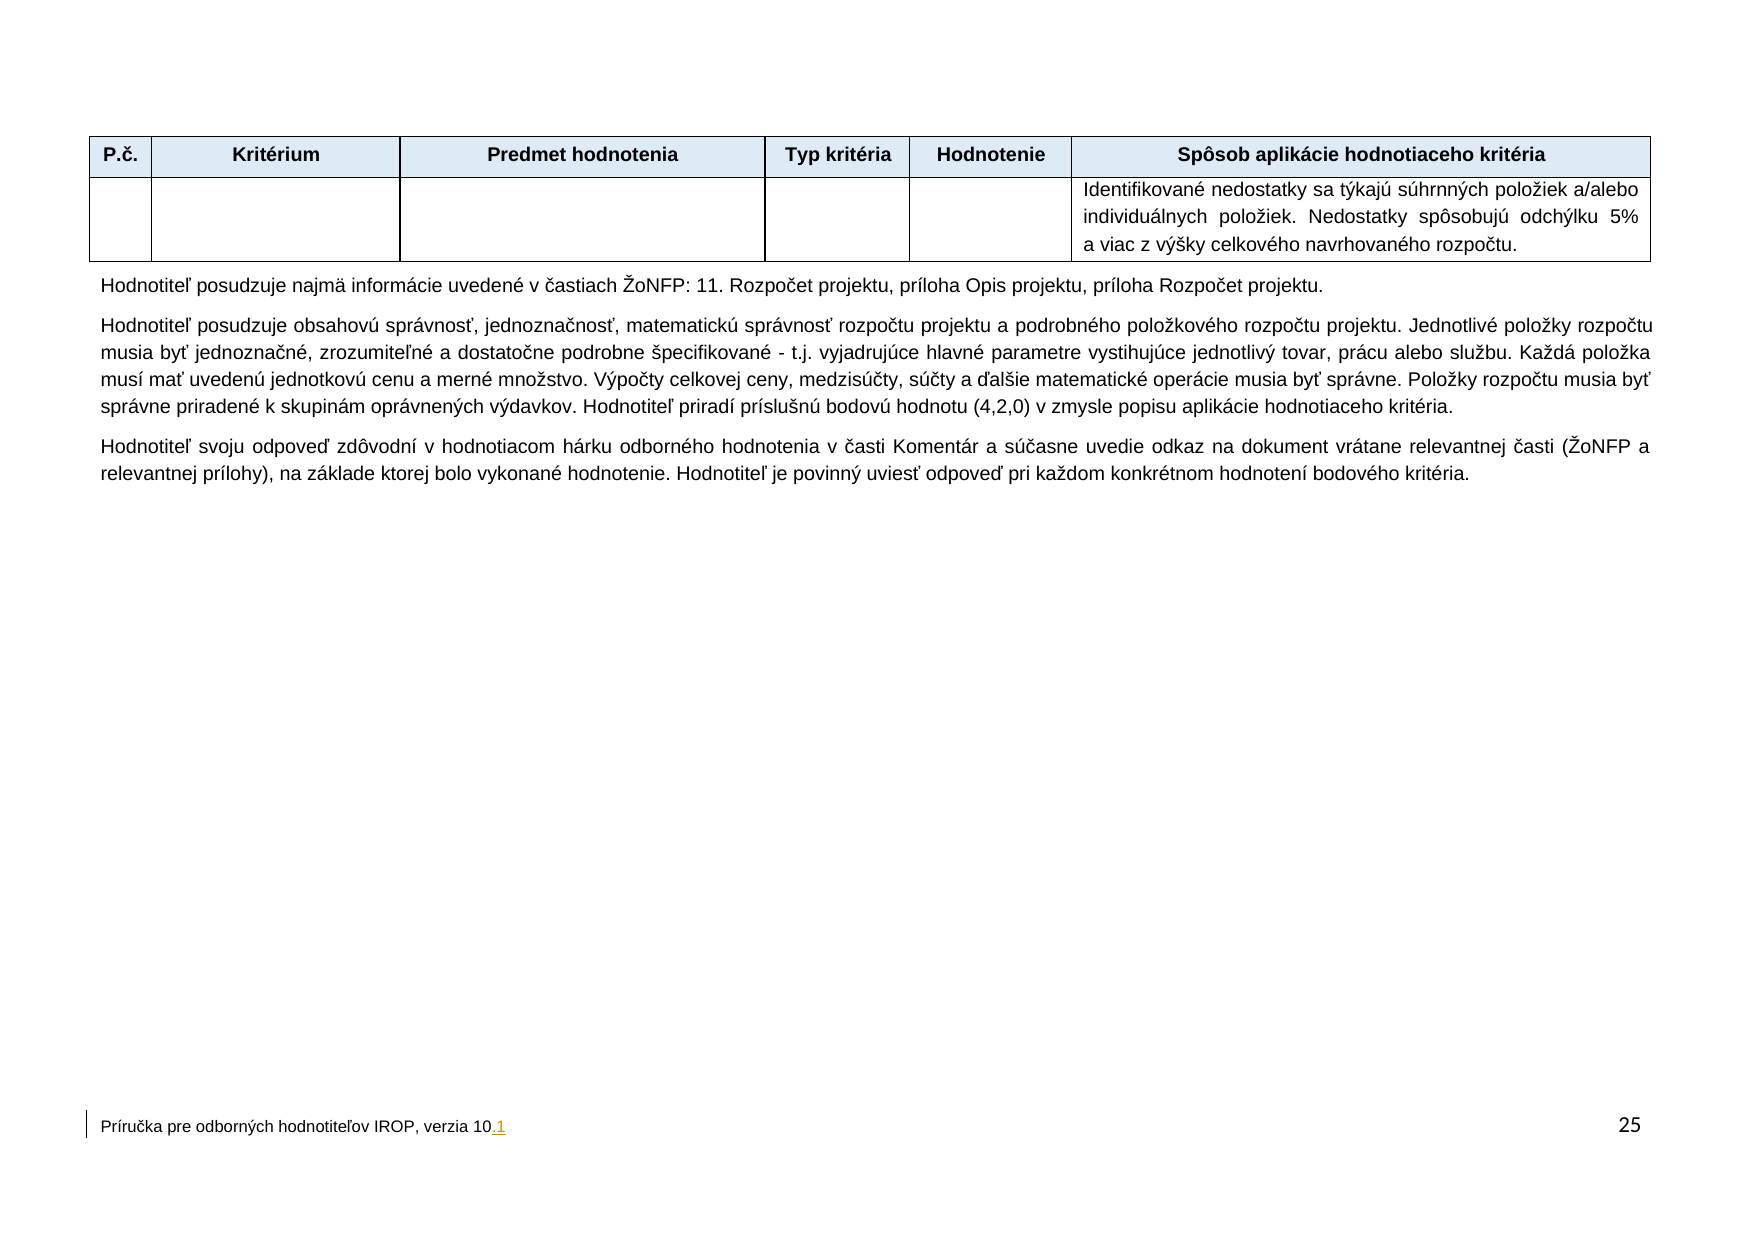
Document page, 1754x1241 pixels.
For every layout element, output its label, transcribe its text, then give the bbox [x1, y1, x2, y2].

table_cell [1072, 178, 1650, 261]
table_header P.č. [90, 137, 151, 177]
text Hodnotiteľ posudzuje najmä informácie uvedené v častiach ŽoNFP: 11. Rozpočet projektu, príloha Opis projektu, príloha Rozpočet projektu. [100, 274, 1653, 297]
text Hodnotiteľ svoju odpoveď zdôvodní v hodnotiacom hárku odborného hodnotenia v časti Komentár a súčasne uvedie odkaz na dokument vrátane relevantnej časti (ŽoNFP a relevantnej prílohy), na základe ktorej bolo vykonané hodnotenie. Hodnotiteľ je povinný uviesť odpoveď pri každom konkrétnom hodnotení bodového kritéria. [100, 435, 1653, 485]
table_header Hodnotenie [910, 137, 1071, 177]
table_header Typ kritéria [766, 137, 909, 177]
table_cell 0 [910, 178, 1071, 261]
table_header Spôsob aplikácie hodnotiaceho kritéria [1072, 137, 1650, 177]
table_header Predmet hodnotenia [401, 137, 764, 177]
table_header Kritérium [152, 137, 399, 177]
text Hodnotiteľ posudzuje obsahovú správnosť, jednoznačnosť, matematickú správnosť rozpočtu projektu a podrobného položkového rozpočtu projektu. Jednotlivé položky rozpočtu musia byť jednoznačné, zrozumiteľné a dostatočne podrobne špecifikované - t.j. vyjadrujúce hlavné parametre vystihujúce jednotlivý tovar, prácu alebo službu. Každá položka musí mať uvedenú jednotkovú cenu a merné množstvo. Výpočty celkovej ceny, medzisúčty, súčty a ďalšie matematické operácie musia byť správne. Položky rozpočtu musia byť správne priradené k skupinám oprávnených výdavkov. Hodnotiteľ priradí príslušnú bodovú hodnotu (4,2,0) v zmysle popisu aplikácie hodnotiaceho kritéria. [100, 314, 1654, 418]
